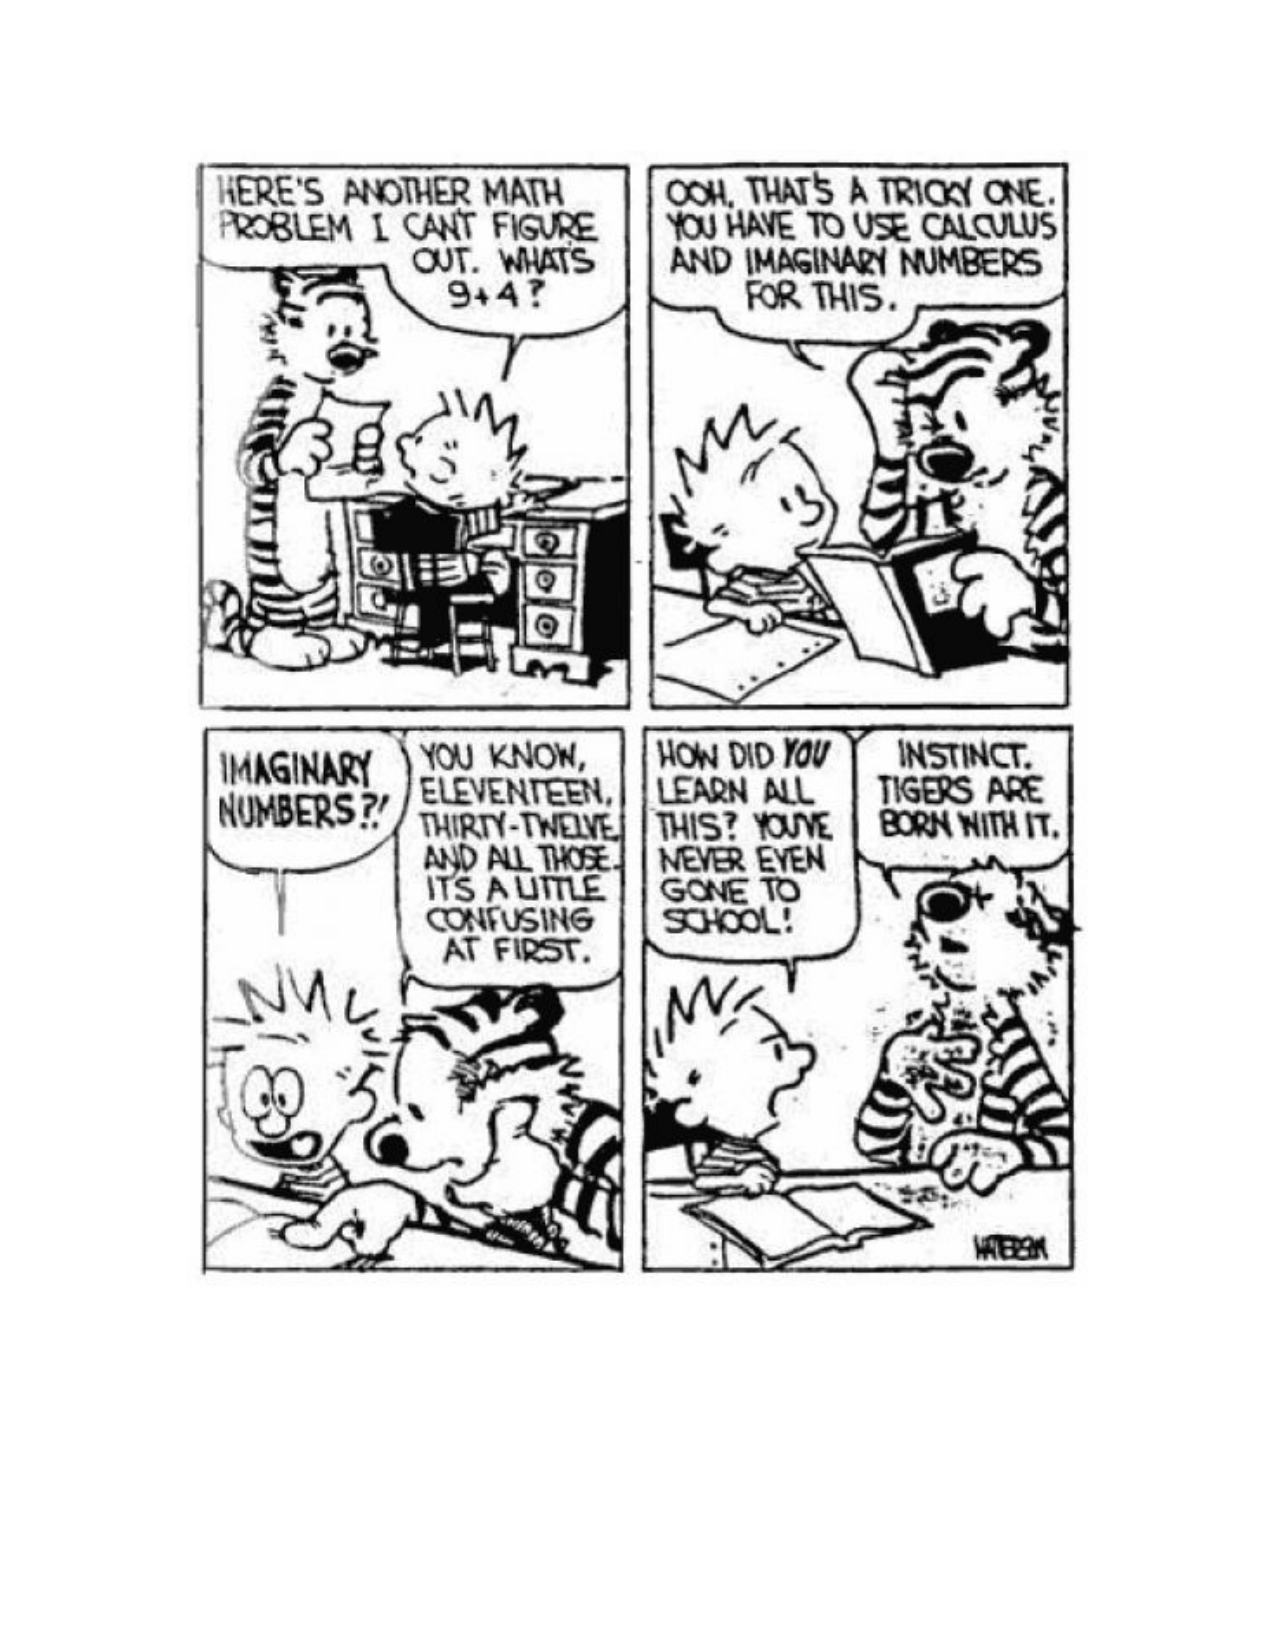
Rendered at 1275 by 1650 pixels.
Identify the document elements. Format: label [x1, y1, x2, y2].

picture [187, 150, 1088, 1287]
